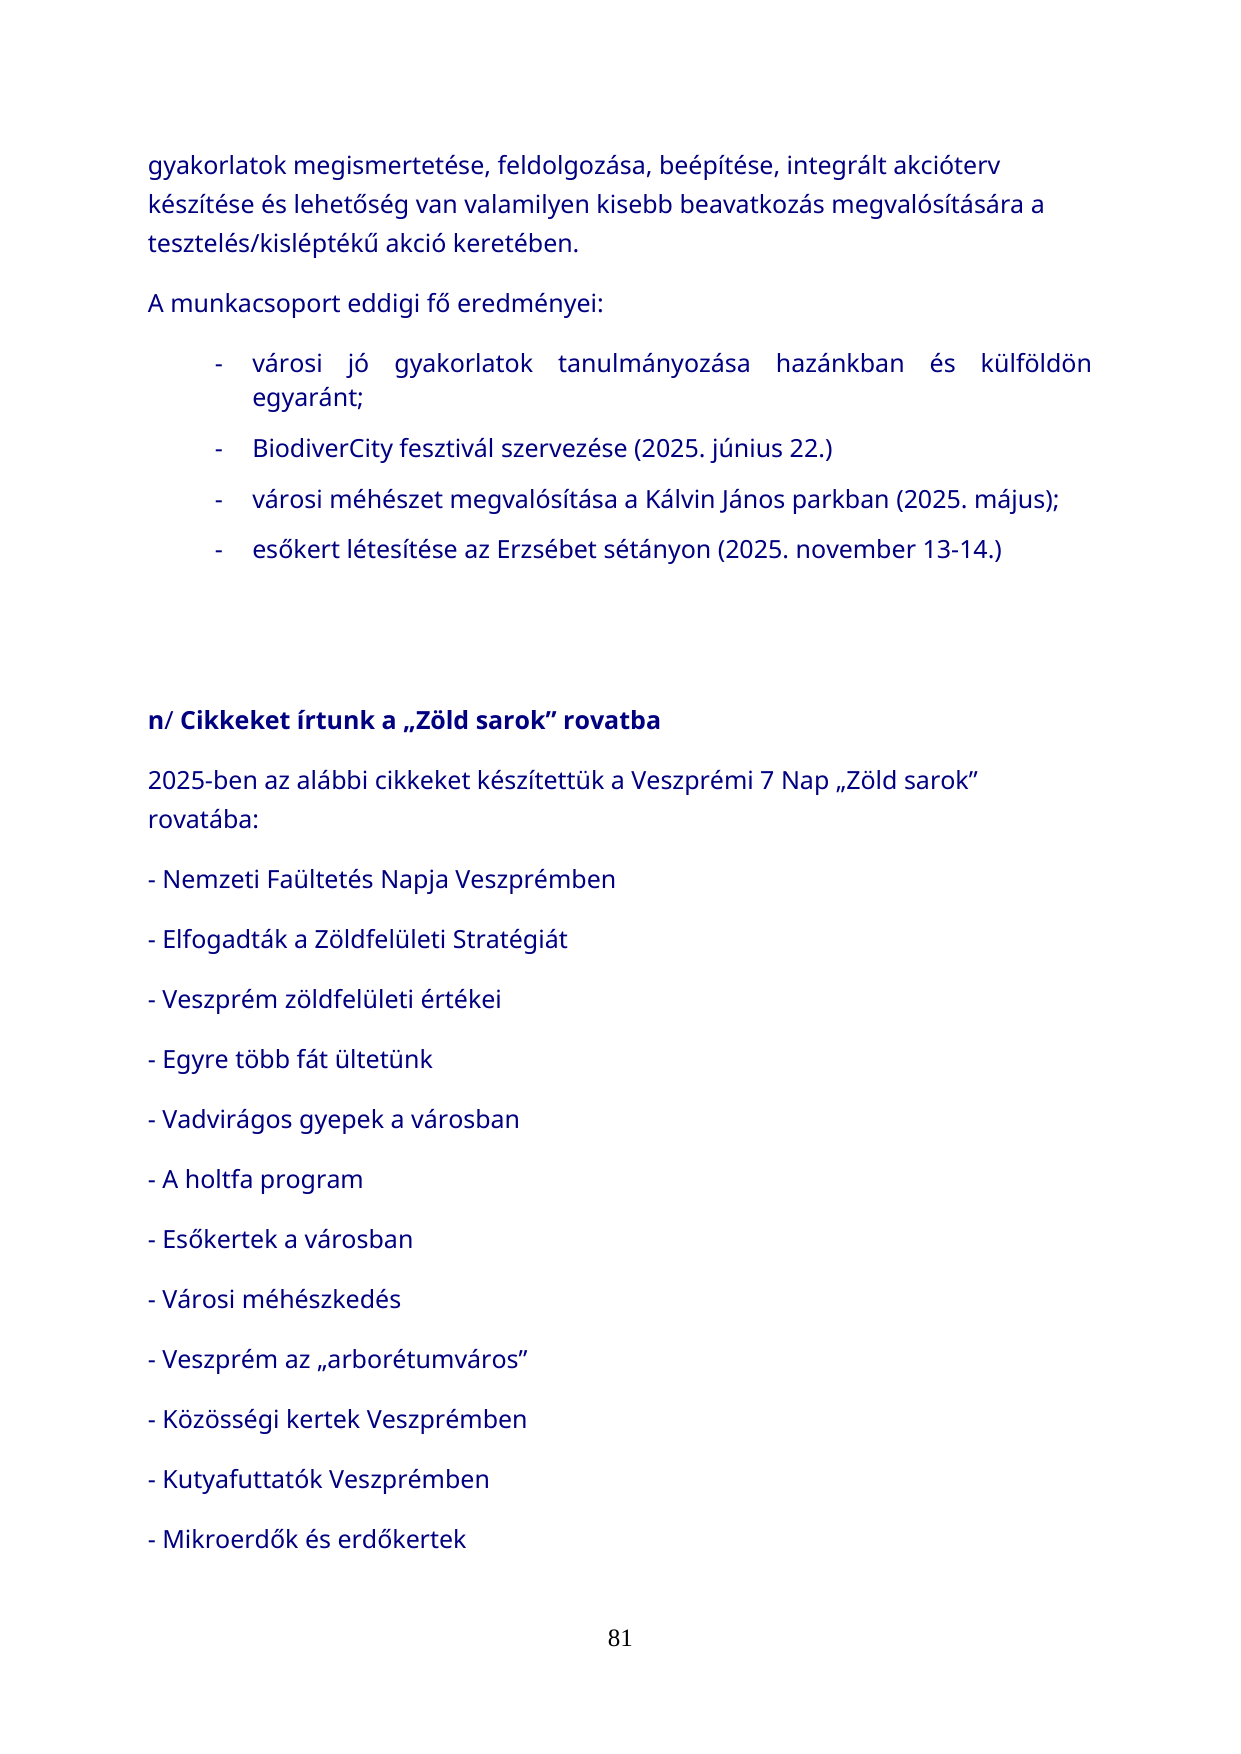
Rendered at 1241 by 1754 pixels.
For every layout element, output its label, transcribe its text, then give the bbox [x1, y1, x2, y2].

list városi jó gyakorlatok tanulmányozása hazánkban és külföldön egyaránt; [214, 346, 1093, 414]
text 2025-ben az alábbi cikkeket készítettük a Veszprémi 7 Nap „Zöld sarok” rovatába: [148, 763, 1093, 836]
list BiodiverCity fesztivál szervezése (2025. június 22.) [214, 431, 1093, 465]
text n/ Cikkeket írtunk a „Zöld sarok” rovatba [148, 703, 1093, 737]
text - Nemzeti Faültetés Napja Veszprémben [148, 862, 1093, 896]
text - Mikroerdők és erdőkertek [148, 1522, 1093, 1556]
text - Elfogadták a Zöldfelületi Stratégiát [148, 922, 1093, 956]
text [148, 148, 1093, 260]
text A munkacsoport eddigi fő eredményei: [148, 286, 1093, 320]
text - Esőkertek a városban [148, 1222, 1093, 1256]
text - Vadvirágos gyepek a városban [148, 1102, 1093, 1136]
text - Városi méhészkedés [148, 1282, 1093, 1316]
list esőkert létesítése az Erzsébet sétányon (2025. november 13-14.) [214, 532, 1093, 566]
text - Veszprém zöldfelületi értékei [148, 982, 1093, 1016]
text - Egyre több fát ültetünk [148, 1042, 1093, 1076]
text - Közösségi kertek Veszprémben [148, 1402, 1093, 1436]
text - Veszprém az „arborétumváros” [148, 1342, 1093, 1376]
text - A holtfa program [148, 1162, 1093, 1196]
text - Kutyafuttatók Veszprémben [148, 1462, 1093, 1496]
list városi méhészet megvalósítása a Kálvin János parkban (2025. május); [214, 481, 1093, 516]
